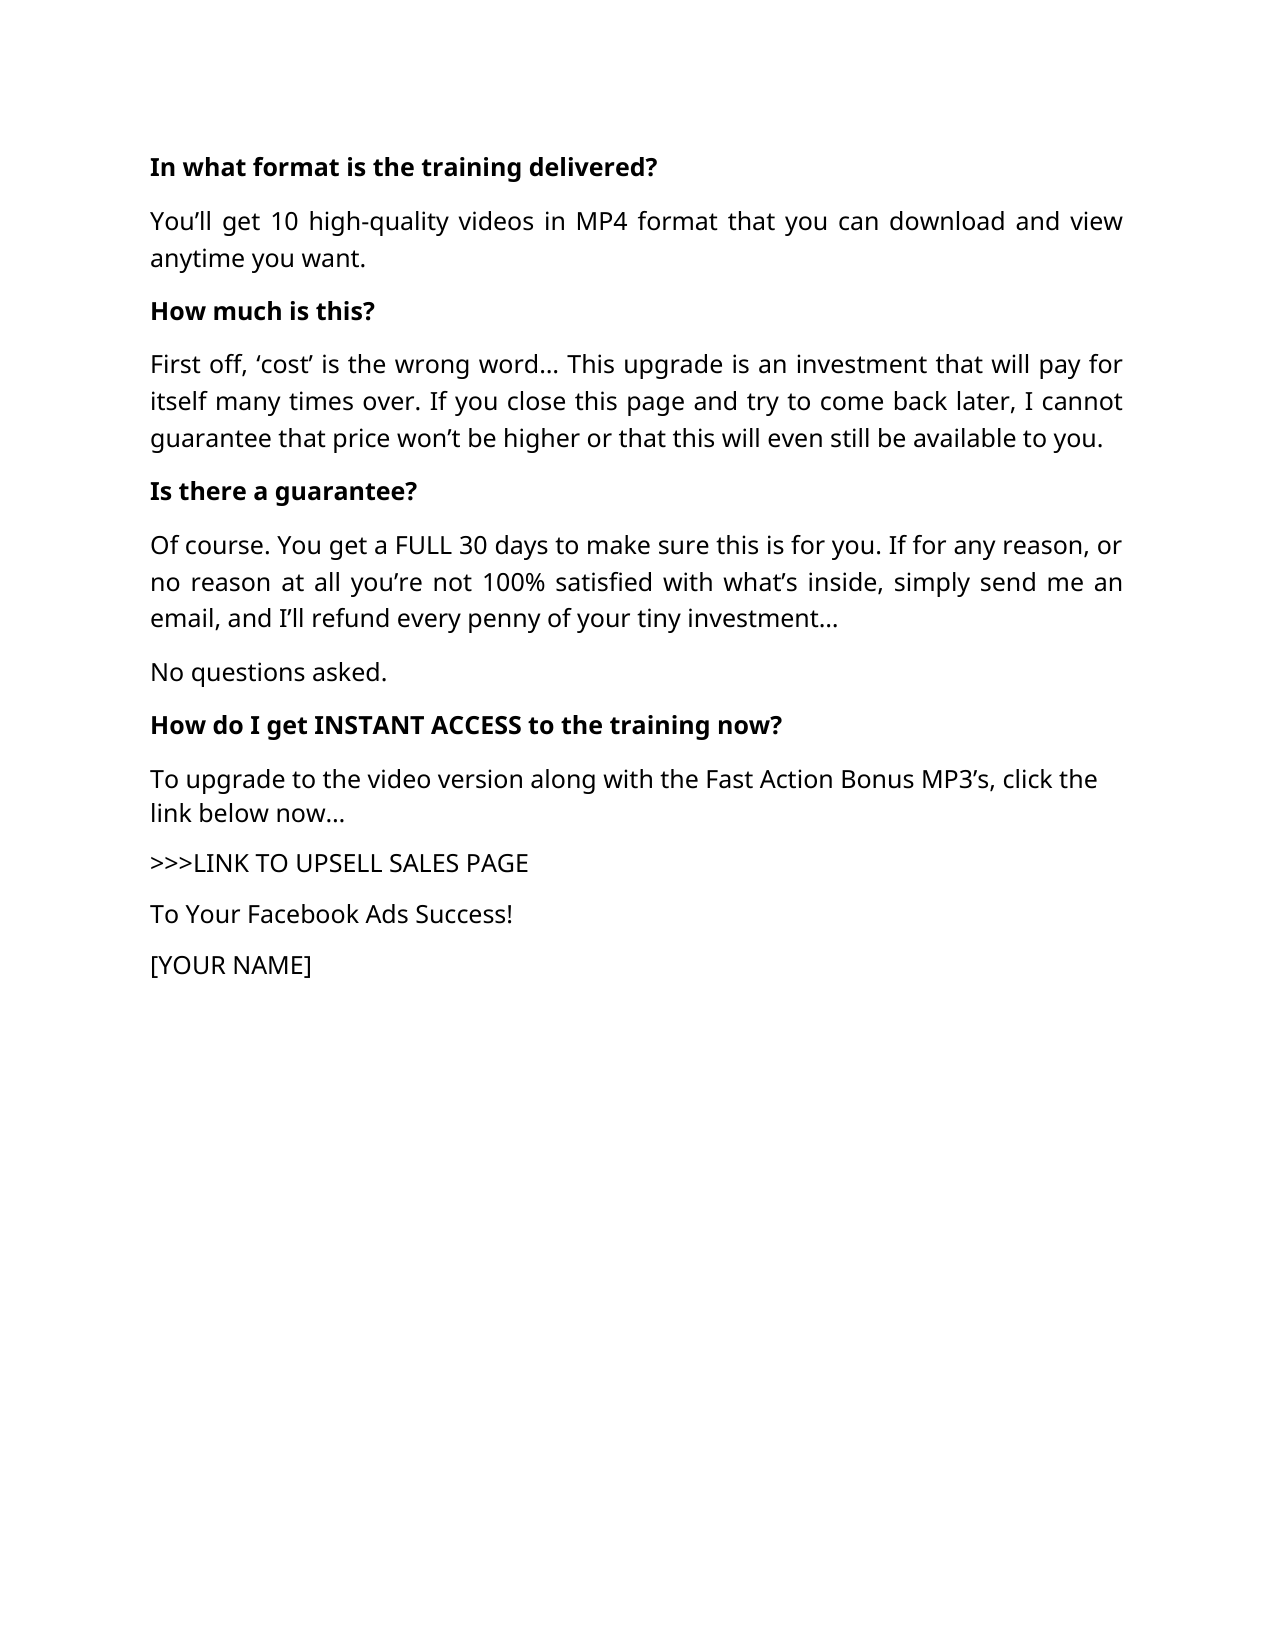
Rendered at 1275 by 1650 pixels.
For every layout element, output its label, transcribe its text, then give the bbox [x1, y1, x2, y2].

text Is there a guarantee? [150, 474, 1125, 508]
text In what format is the training delivered? [150, 150, 1125, 184]
text No questions asked. [150, 654, 1125, 688]
text To upgrade to the video version along with the Fast Action Bonus MP3’s, click the link below now… [150, 761, 1125, 829]
text How do I get INSTANT ACCESS to the training now? [150, 708, 1125, 742]
text Of course. You get a FULL 30 days to make sure this is for you. If for any reason, or no reason at all you’re not 100% satisfied with what’s inside, simply send me an email, and I’ll refund every penny of your tiny investment… [150, 527, 1125, 635]
text First off, ‘cost’ is the wrong word… This upgrade is an investment that will pay for itself many times over. If you close this page and try to come back later, I cannot guarantee that price won’t be higher or that this will even still be available to you. [150, 347, 1125, 455]
text >>>LINK TO UPSELL SALES PAGE [150, 846, 1125, 880]
text To Your Facebook Ads Success! [150, 897, 1125, 931]
text You’ll get 10 high-quality videos in MP4 format that you can download and view anytime you want. [150, 203, 1125, 274]
text [YOUR NAME] [150, 948, 1125, 982]
text How much is this? [150, 294, 1125, 328]
